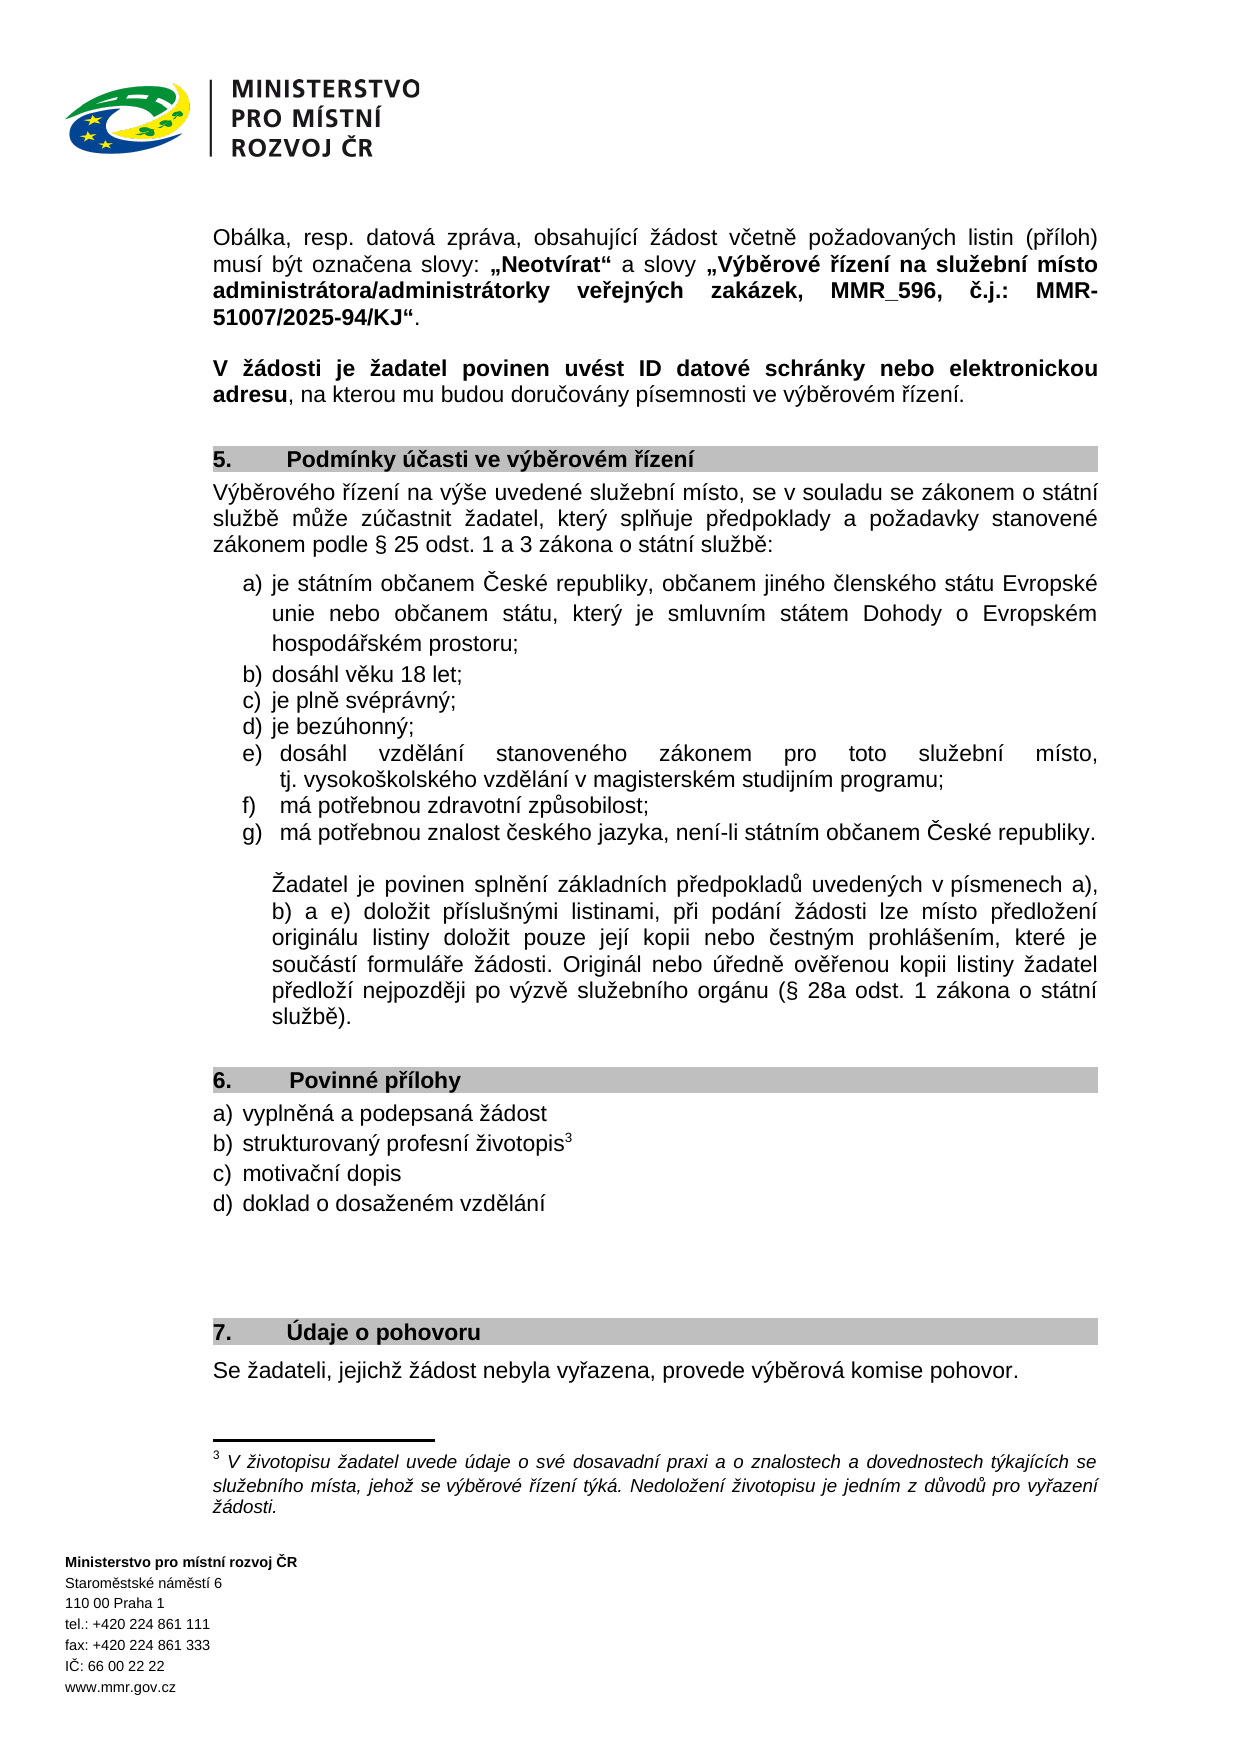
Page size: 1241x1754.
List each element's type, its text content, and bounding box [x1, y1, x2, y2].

list dosáhl věku 18 let; [242, 661, 1098, 687]
text Žadatel je povinen splnění základních předpokladů uvedených v písmenech a), b) a e) doložit příslušnými listinami, při podání žádosti lze místo předložení originálu listiny doložit pouze její kopii nebo čestným prohlášením, které je součástí formuláře žádosti. Originál nebo úředně ověřenou kopii listiny žadatel předloží nejpozději po výzvě služebního orgánu (§ 28a odst. 1 zákona o státní službě). [272, 871, 1098, 1029]
list má potřebnou znalost českého jazyka, není-li státním občanem České republiky. [242, 819, 1098, 845]
list je plně svéprávný; [242, 687, 1098, 713]
text Obálka, resp. datová zpráva, obsahující žádost včetně požadovaných listin (příloh) musí být označena slovy: „Neotvírat“ a slovy „Výběrové řízení na služební místo administrátora/administrátorky veřejných zakázek, MMR_596, č.j.: MMR-51007/2025-94/KJ“. [213, 224, 1098, 330]
subtitle 5. Podmínky účasti ve výběrovém řízení [213, 446, 1098, 472]
text V žádosti je žadatel povinen uvést ID datové schránky nebo elektronickou adresu, na kterou mu budou doručovány písemnosti ve výběrovém řízení. [213, 355, 1098, 408]
subtitle 6. Povinné přílohy [213, 1067, 1098, 1093]
list dosáhl vzdělání stanoveného zákonem pro toto služební místo, tj. vysokoškolského vzdělání v magisterském studijním programu; [242, 740, 1098, 792]
list vyplněná a podepsaná žádost [213, 1100, 1098, 1126]
list strukturovaný profesní životopis [213, 1130, 1098, 1156]
text Se žadateli, jejichž žádost nebyla vyřazena, provede výběrová komise pohovor. [213, 1357, 1098, 1384]
text Výběrového řízení na výše uvedené služební místo, se v souladu se zákonem o státní službě může zúčastnit žadatel, který splňuje předpoklady a požadavky stanovené zákonem podle § 25 odst. 1 a 3 zákona o státní službě: [213, 478, 1098, 557]
list doklad o dosaženém vzdělání [213, 1190, 1098, 1217]
list je bezúhonný; [242, 713, 1098, 740]
text 7. Údaje o pohovoru [213, 1318, 1098, 1345]
list má potřebnou zdravotní způsobilost; [242, 792, 1098, 819]
list je státním občanem České republiky, občanem jiného členského státu Evropské unie nebo občanem státu, který je smluvním státem Dohody o Evropském hospodářském prostoru; [242, 570, 1098, 657]
picture [65, 79, 420, 157]
list motivační dopis [213, 1160, 1098, 1186]
